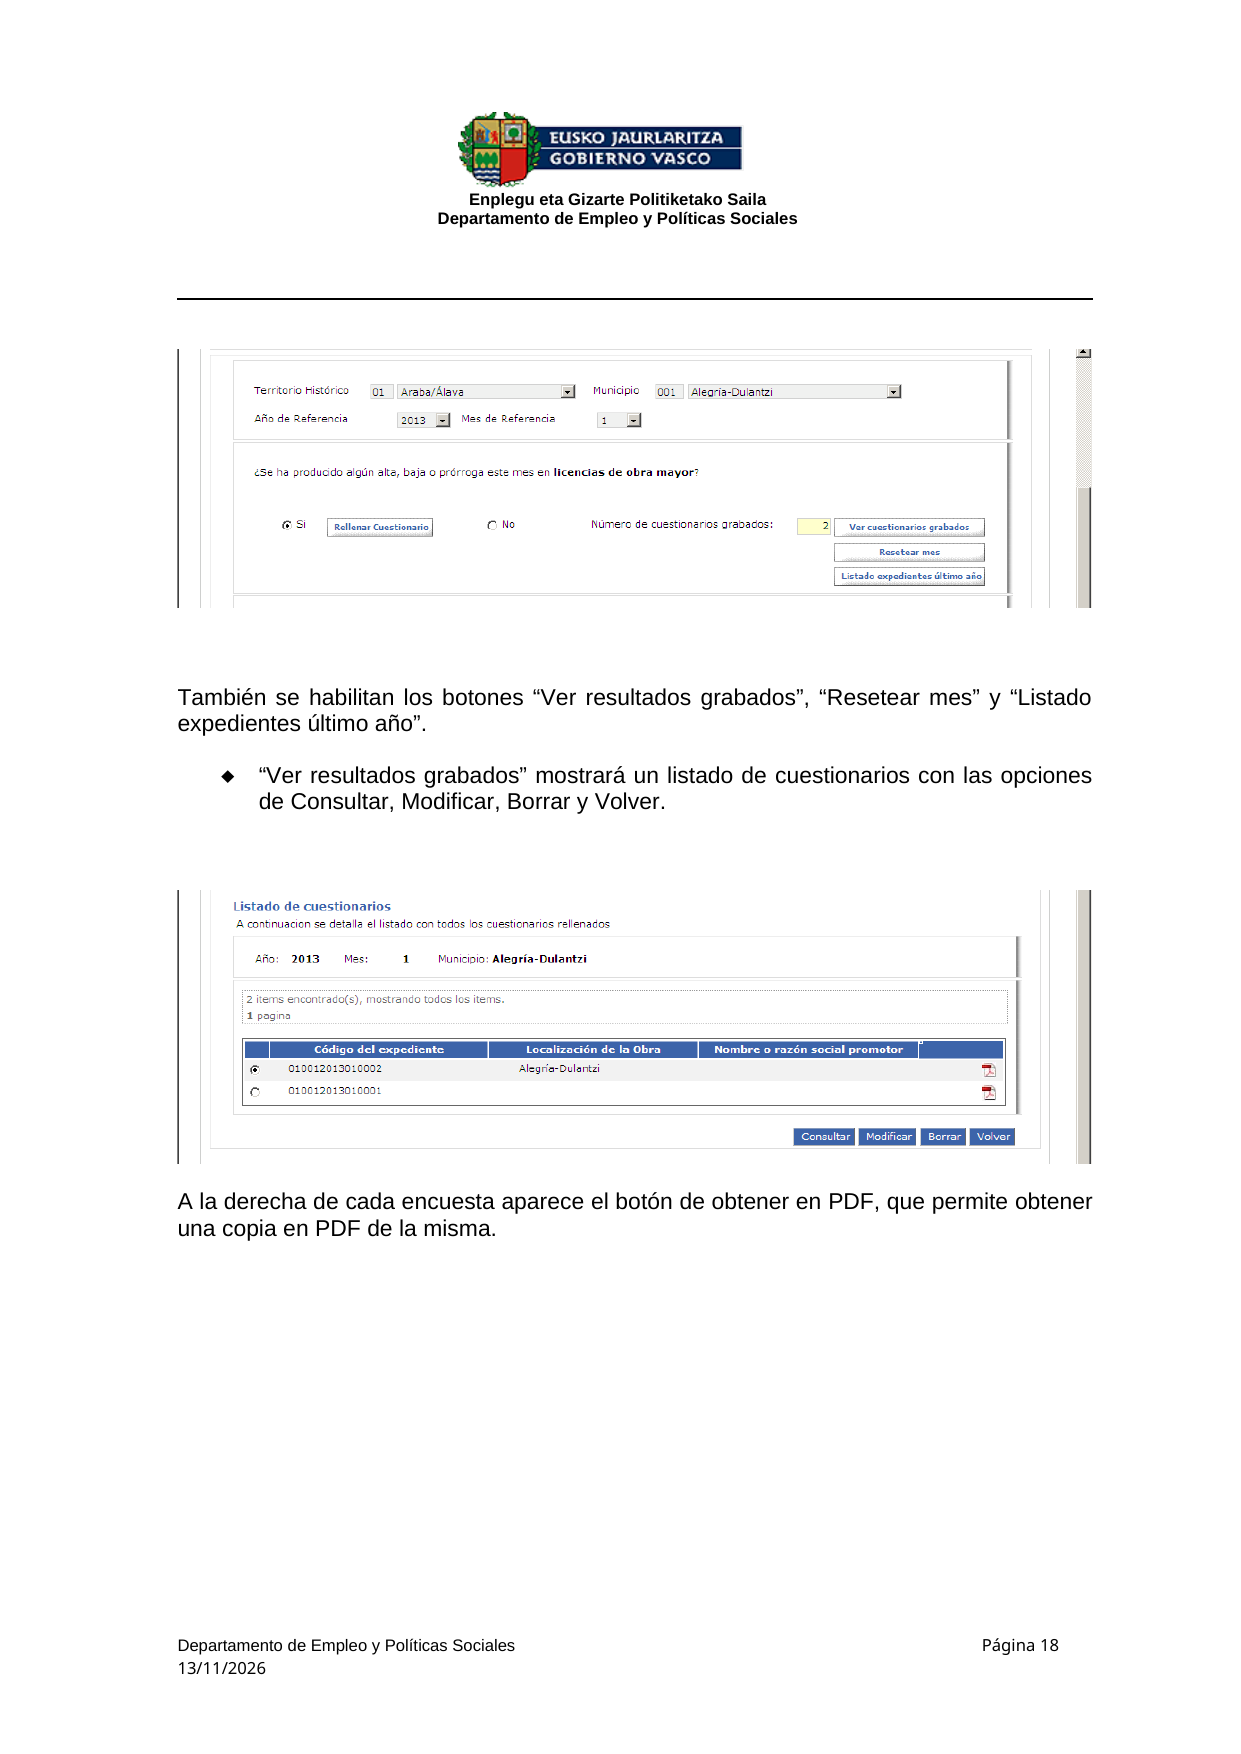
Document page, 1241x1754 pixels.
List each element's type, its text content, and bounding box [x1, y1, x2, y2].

picture [177, 890, 1092, 1164]
picture [177, 349, 1092, 608]
text A la derecha de cada encuesta aparece el botón de obtener en PDF, que permite obtener una copia en PDF de la misma. [177, 1188, 1093, 1241]
text También se habilitan los botones “Ver resultados grabados”, “Resetear mes” y “Listado expedientes último año”. [177, 684, 1093, 737]
picture [458, 112, 745, 249]
list “Ver resultados grabados” mostrará un listado de cuestionarios con las opciones de Consultar, Modificar, Borrar y Volver. [221, 762, 1093, 814]
